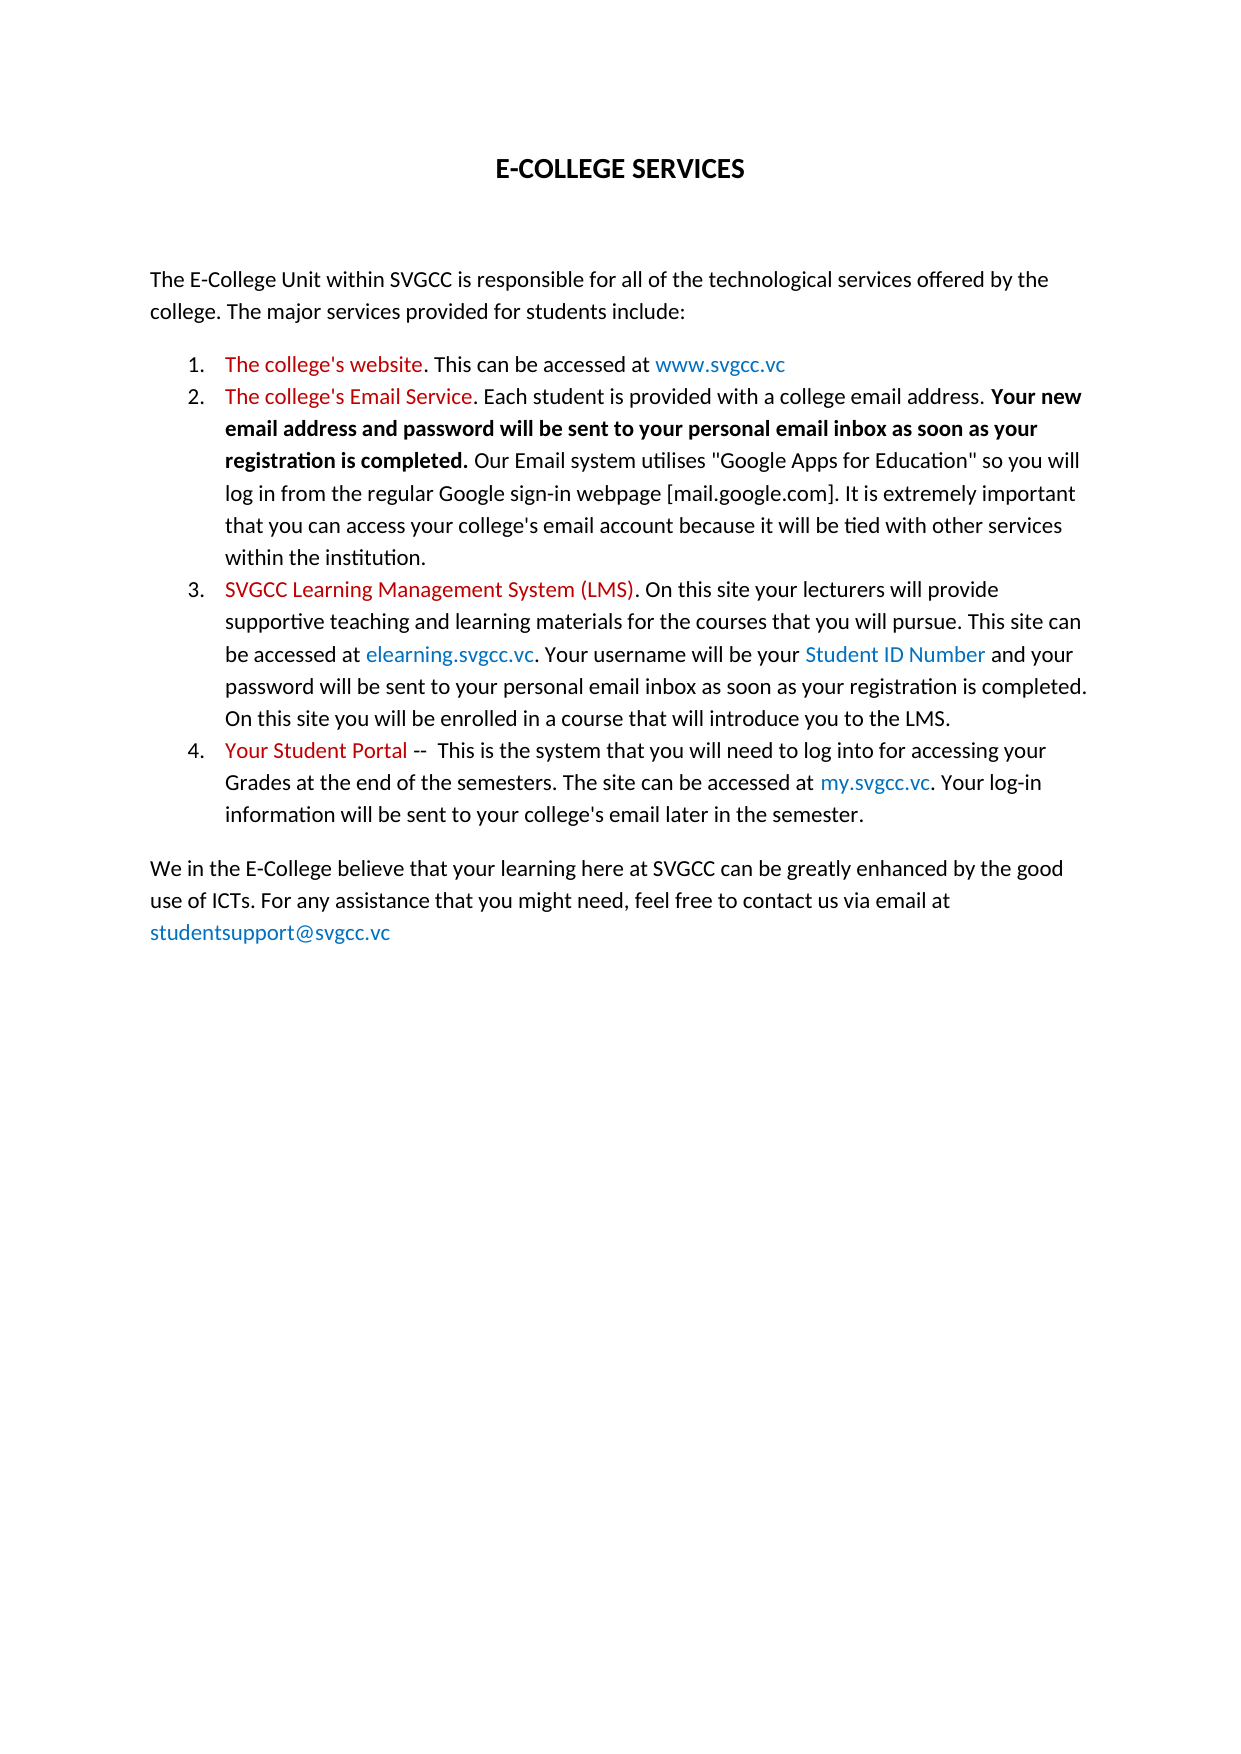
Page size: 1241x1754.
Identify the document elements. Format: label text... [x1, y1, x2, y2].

list The college's Email Service. Each student is provided with a college email address. Your new email address and password will be sent to your personal email inbox as soon as your registration is completed. Our Email system utilises "Google Apps for Education" so you will log in from the regular Google sign-in webpage [mail.google.com]. It is extremely important that you can access your college's email account because it will be tied with other services within the institution. [187, 382, 1090, 571]
text The E-College Unit within SVGCC is responsible for all of the technological services offered by the college. The major services provided for students include: [150, 265, 1090, 325]
text We in the E-College believe that your learning here at SVGCC can be greatly enhanced by the good use of ICTs. For any assistance that you might need, feel free to contact us via email at studentsupport@svgcc.vc [150, 854, 1090, 946]
list Your Student Portal -- This is the system that you will need to log into for accessing your Grades at the end of the semesters. The site can be accessed at my.svgcc.vc. Your log-in information will be sent to your college's email later in the semester. [187, 736, 1090, 829]
text E-COLLEGE SERVICES [150, 150, 1090, 186]
list SVGCC Learning Management System (LMS). On this site your lecturers will provide supportive teaching and learning materials for the courses that you will pursue. This site can be accessed at elearning.svgcc.vc. Your username will be your Student ID Number and your password will be sent to your personal email inbox as soon as your registration is completed. On this site you will be enrolled in a course that will introduce you to the LMS. [187, 575, 1090, 732]
list The college's website. This can be accessed at www.svgcc.vc [187, 350, 1090, 378]
